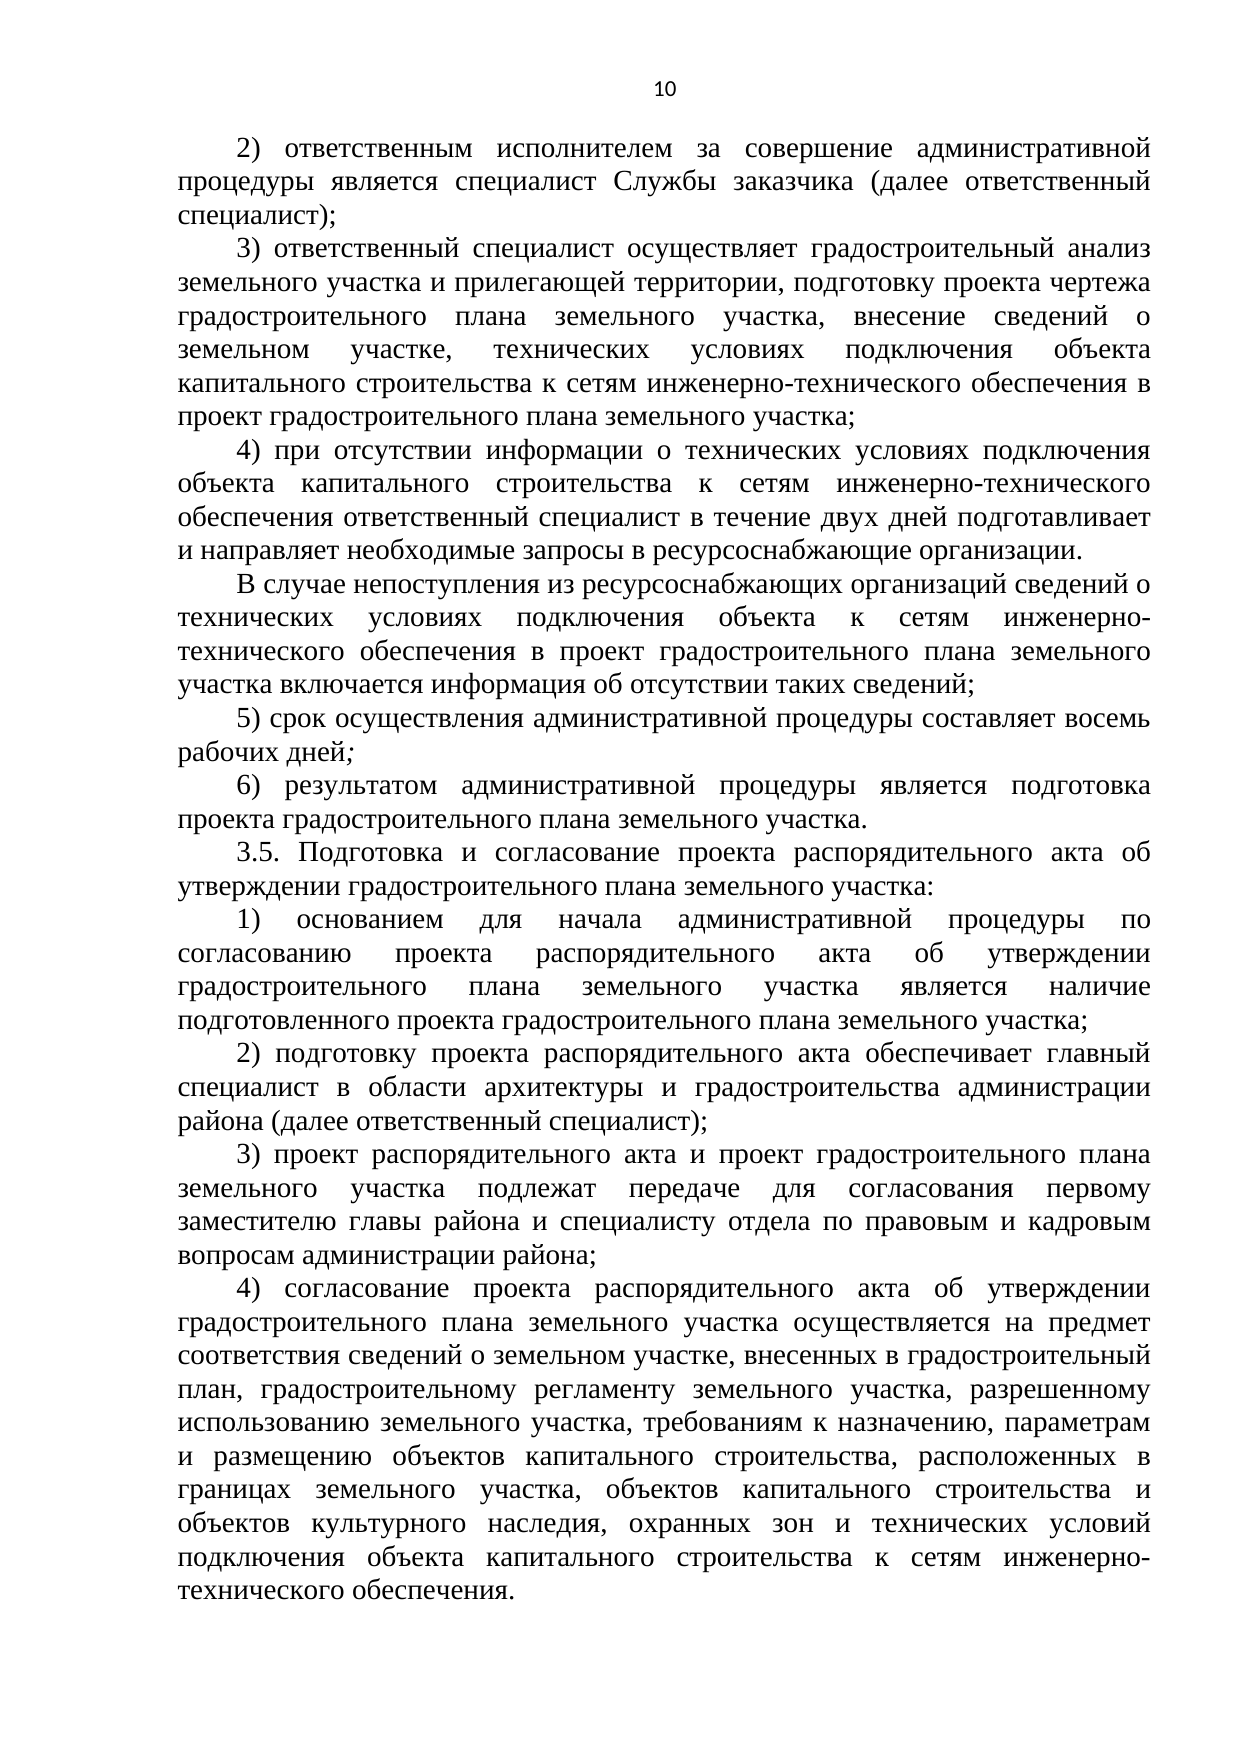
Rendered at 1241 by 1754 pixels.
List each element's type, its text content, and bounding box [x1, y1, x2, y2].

text 6) результатом административной процедуры является подготовка проекта градостроительного плана земельного участка. [177, 767, 1152, 834]
text 3) проект распорядительного акта и проект градостроительного плана земельного участка подлежат передаче для согласования первому заместителю главы района и специалисту отдела по правовым и кадровым вопросам администрации района; [177, 1136, 1152, 1270]
text 2) ответственным исполнителем за совершение административной процедуры является специалист Службы заказчика (далее ответственный специалист); [177, 130, 1152, 231]
text 4) при отсутствии информации о технических условиях подключения объекта капитального строительства к сетям инженерно-технического обеспечения ответственный специалист в течение двух дней подготавливает и направляет необходимые запросы в ресурсоснабжающие организации. [177, 432, 1152, 566]
text 1) основанием для начала административной процедуры по согласованию проекта распорядительного акта об утверждении градостроительного плана земельного участка является наличие подготовленного проекта градостроительного плана земельного участка; [177, 901, 1152, 1036]
text 5) срок осуществления административной процедуры составляет восемь рабочих дней; [177, 700, 1152, 767]
text В случае непоступления из ресурсоснабжающих организаций сведений о технических условиях подключения объекта к сетям инженерно-технического обеспечения в проект градостроительного плана земельного участка включается информация об отсутствии таких сведений; [177, 566, 1152, 700]
text 3) ответственный специалист осуществляет градостроительный анализ земельного участка и прилегающей территории, подготовку проекта чертежа градостроительного плана земельного участка, внесение сведений о земельном участке, технических условиях подключения объекта капитального строительства к сетям инженерно-технического обеспечения в проект градостроительного плана земельного участка; [177, 231, 1152, 432]
text 2) подготовку проекта распорядительного акта обеспечивает главный специалист в области архитектуры и градостроительства администрации района (далее ответственный специалист); [177, 1036, 1152, 1136]
text 3.5. Подготовка и согласование проекта распорядительного акта об утверждении градостроительного плана земельного участка: [177, 834, 1152, 901]
text 4) согласование проекта распорядительного акта об утверждении градостроительного плана земельного участка осуществляется на предмет соответствия сведений о земельном участке, внесенных в градостроительный план, градостроительному регламенту земельного участка, разрешенному использованию земельного участка, требованиям к назначению, параметрам и размещению объектов капитального строительства, расположенных в границах земельного участка, объектов капитального строительства и объектов культурного наследия, охранных зон и технических условий подключения объекта капитального строительства к сетям инженерно-технического обеспечения. [177, 1270, 1152, 1606]
